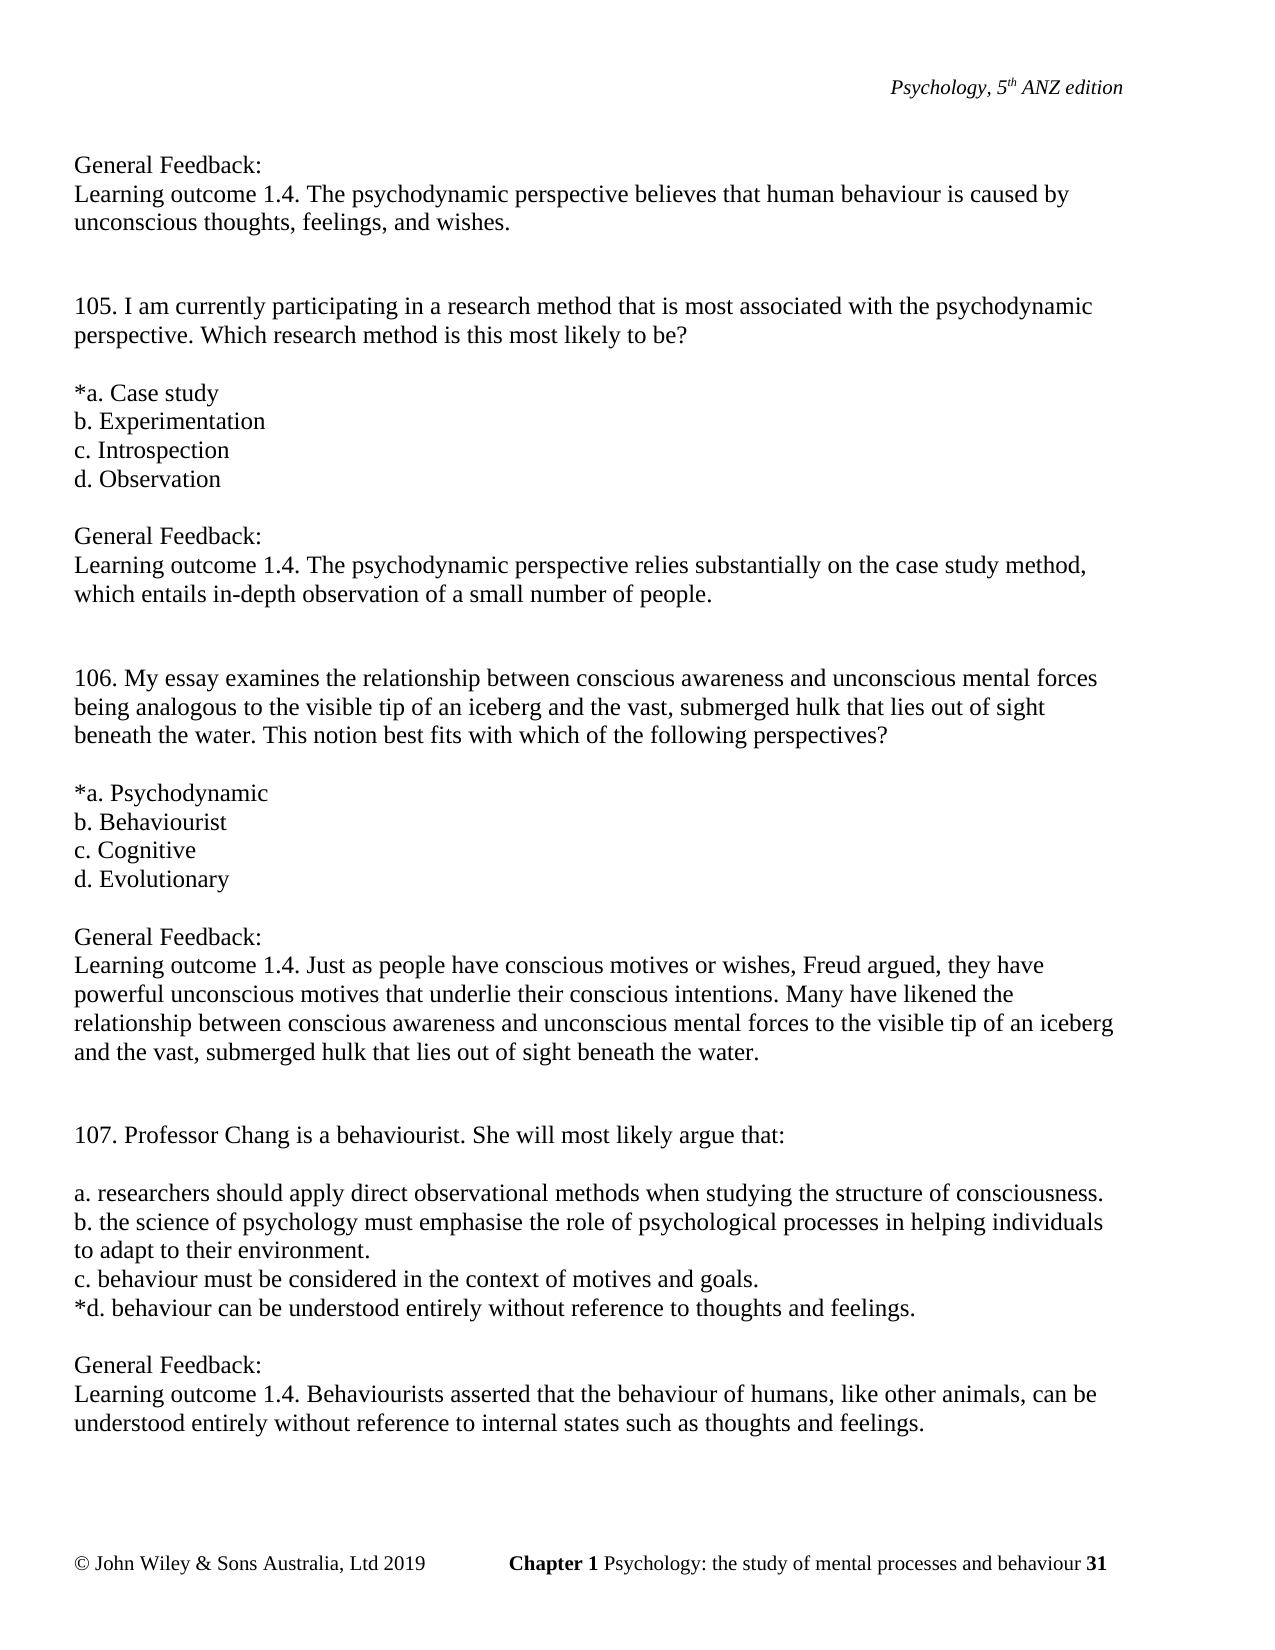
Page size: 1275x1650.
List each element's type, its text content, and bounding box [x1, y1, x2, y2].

text b. Experimentation [74, 406, 1125, 435]
text General Feedback: [74, 150, 1125, 179]
text Learning outcome 1.4. The psychodynamic perspective relies substantially on the case study method, which entails in-depth observation of a small number of people. [74, 550, 1125, 608]
text 106. My essay examines the relationship between conscious awareness and unconscious mental forces being analogous to the visible tip of an iceberg and the vast, submerged hulk that lies out of sight beneath the water. This notion best fits with which of the following perspectives? [74, 663, 1125, 749]
text Learning outcome 1.4. Behaviourists asserted that the behaviour of humans, like other animals, can be understood entirely without reference to internal states such as thoughts and feelings. [74, 1379, 1125, 1437]
text c. Introspection [74, 435, 1125, 464]
text *d. behaviour can be understood entirely without reference to thoughts and feelings. [74, 1293, 1125, 1322]
text c. Cognitive [74, 835, 1125, 864]
text Learning outcome 1.4. Just as people have conscious motives or wishes, Freud argued, they have powerful unconscious motives that underlie their conscious intentions. Many have likened the relationship between conscious awareness and unconscious mental forces to the visible tip of an iceberg and the vast, submerged hulk that lies out of sight beneath the water. [74, 950, 1125, 1065]
text Learning outcome 1.4. The psychodynamic perspective believes that human behaviour is caused by unconscious thoughts, feelings, and wishes. [74, 179, 1125, 236]
text b. the science of psychology must emphasise the role of psychological processes in helping individuals to adapt to their environment. [74, 1207, 1125, 1264]
text b. Behaviourist [74, 807, 1125, 835]
text *a. Psychodynamic [74, 778, 1125, 807]
text General Feedback: [74, 1351, 1125, 1379]
text General Feedback: [74, 922, 1125, 950]
text 105. I am currently participating in a research method that is most associated with the psychodynamic perspective. Which research method is this most likely to be? [74, 291, 1125, 349]
text General Feedback: [74, 521, 1125, 550]
text *a. Case study [74, 378, 1125, 406]
text d. Evolutionary [74, 864, 1125, 893]
text d. Observation [74, 464, 1125, 493]
text 107. Professor Chang is a behaviourist. She will most likely argue that: [74, 1121, 1125, 1149]
text a. researchers should apply direct observational methods when studying the structure of consciousness. [74, 1178, 1125, 1207]
text c. behaviour must be considered in the context of motives and goals. [74, 1264, 1125, 1293]
